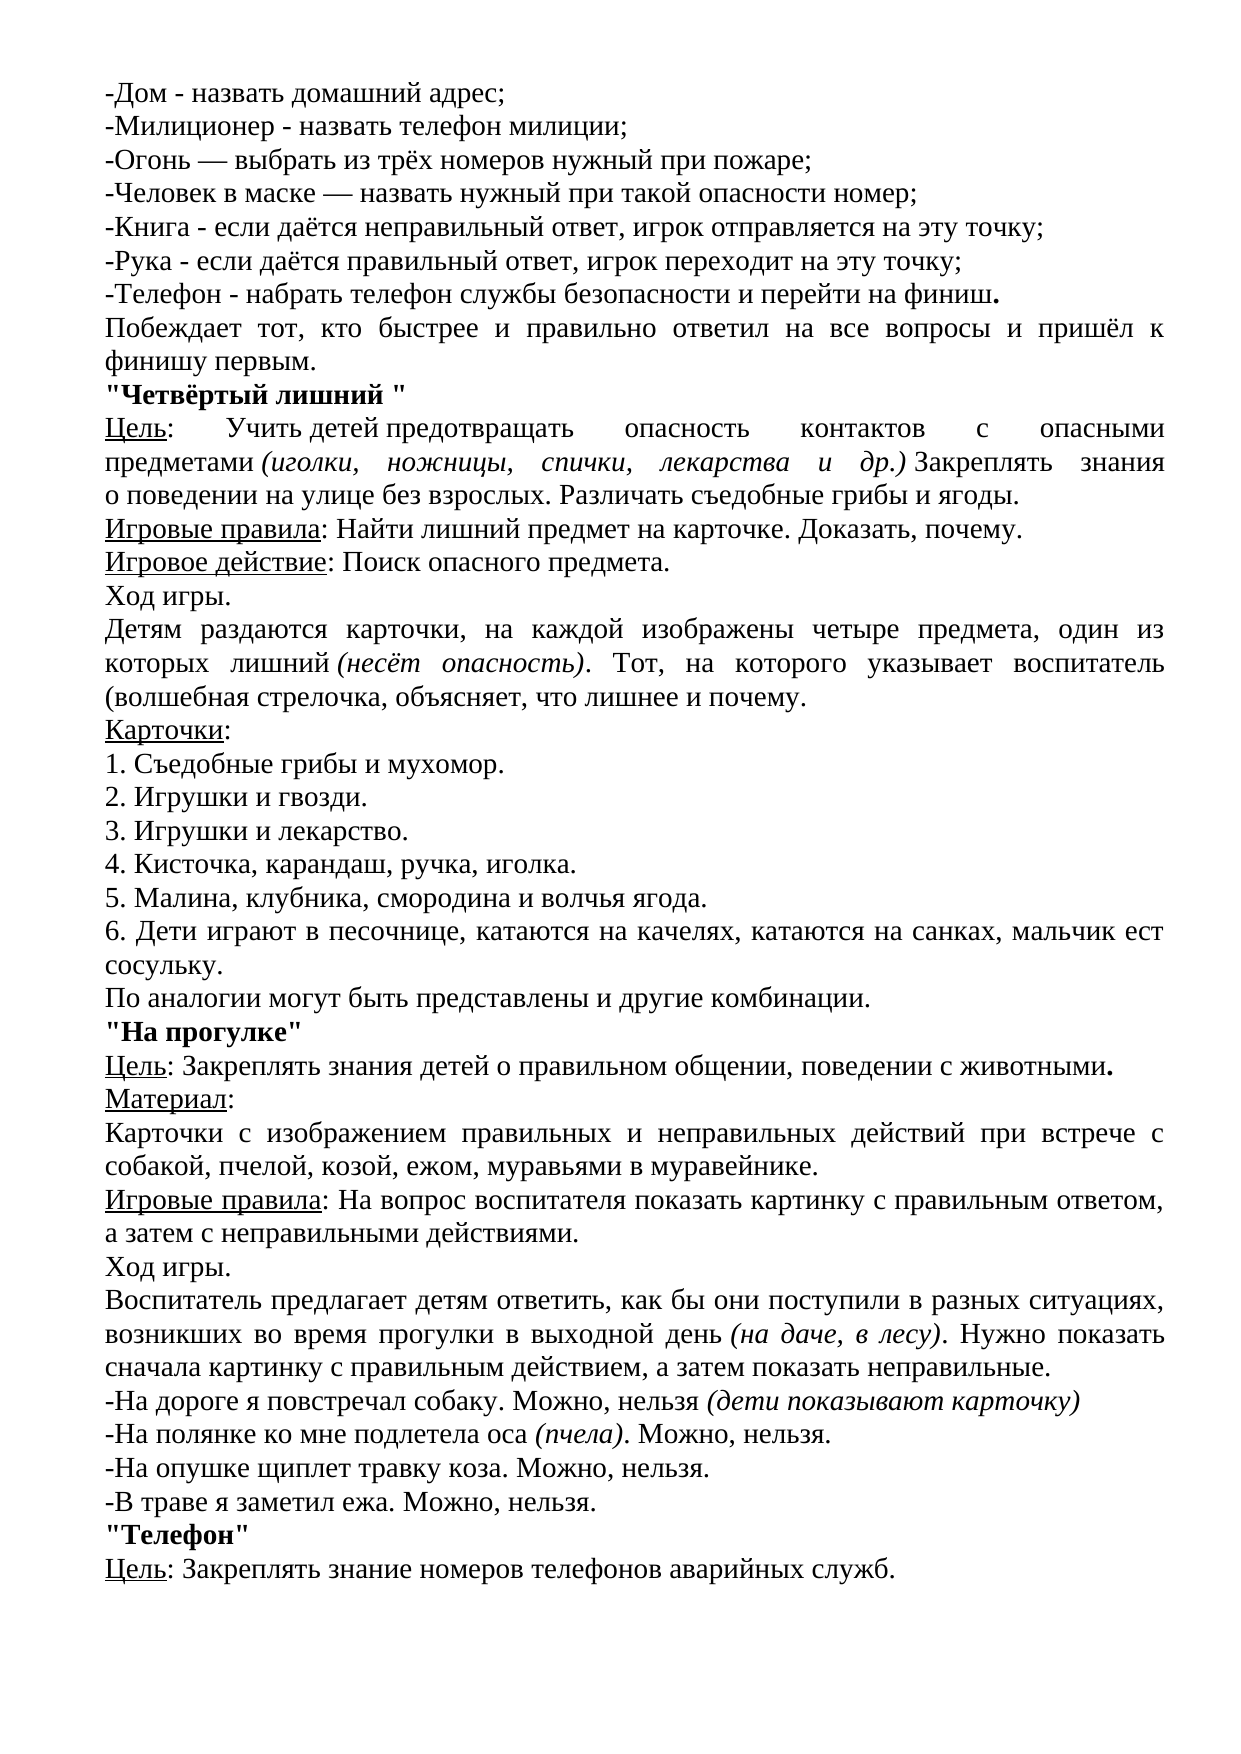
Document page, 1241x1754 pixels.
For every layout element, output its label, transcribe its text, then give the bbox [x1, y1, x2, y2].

text Карточки с изображением правильных и неправильных действий при встрече с собакой, пчелой, козой, ежом, муравьями в муравейнике. [104, 1115, 1165, 1182]
text "Четвёртый лишний " [104, 377, 1165, 410]
text -В траве я заметил ежа. Можно, нельзя. [104, 1484, 1165, 1517]
text 3. Игрушки и лекарство. [104, 813, 1165, 846]
text 1. Съедобные грибы и мухомор. [104, 746, 1165, 779]
text Игровые правила: Найти лишний предмет на карточке. Доказать, почему. [104, 511, 1165, 544]
subtitle Ход игры. [104, 578, 1165, 612]
text По аналогии могут быть представлены и другие комбинации. [104, 981, 1165, 1014]
text Карточки: [104, 712, 1165, 746]
text -Человек в маске — назвать нужный при такой опасности номер; [104, 176, 1165, 209]
text -На опушке щиплет травку коза. Можно, нельзя. [104, 1450, 1165, 1484]
text -Дом - назвать домашний адрес; [104, 75, 1165, 108]
subtitle Ход игры. [104, 1249, 1165, 1282]
text 2. Игрушки и гвозди. [104, 779, 1165, 813]
text -Милиционер - назвать телефон милиции; [104, 108, 1165, 142]
text 5. Малина, клубника, смородина и волчья ягода. [104, 880, 1165, 913]
text 4. Кисточка, карандаш, ручка, иголка. [104, 846, 1165, 880]
text -Книга - если даётся неправильный ответ, игрок отправляется на эту точку; [104, 209, 1165, 243]
text Игровое действие: Поиск опасного предмета. [104, 544, 1165, 578]
text -Огонь — выбрать из трёх номеров нужный при пожаре; [104, 142, 1165, 176]
text Материал: [104, 1081, 1165, 1115]
text Побеждает тот, кто быстрее и правильно ответил на все вопросы и пришёл к финишу первым. [104, 310, 1165, 377]
text -Телефон - набрать телефон службы безопасности и перейти на финиш. [104, 276, 1165, 310]
text Цель: Закреплять знание номеров телефонов аварийных служб. [104, 1551, 1165, 1584]
text Игровые правила: На вопрос воспитателя показать картинку с правильным ответом, а затем с неправильными действиями. [104, 1182, 1165, 1249]
text "На прогулке" [104, 1014, 1165, 1048]
text Цель: Закреплять знания детей о правильном общении, поведении с животными. [104, 1048, 1165, 1081]
text Цель: Учить детей предотвращать опасность контактов с опасными предметами (иголки, ножницы, спички, лекарства и др.) Закреплять знания о поведении на улице без взрослых. Различать съедобные грибы и ягоды. [104, 410, 1165, 511]
text 6. Дети играют в песочнице, катаются на качелях, катаются на санках, мальчик ест сосульку. [104, 913, 1165, 981]
text -Рука - если даётся правильный ответ, игрок переходит на эту точку; [104, 243, 1165, 276]
text "Телефон" [104, 1517, 1165, 1551]
text -На дороге я повстречал собаку. Можно, нельзя (дети показывают карточку) [104, 1383, 1165, 1417]
text Воспитатель предлагает детям ответить, как бы они поступили в разных ситуациях, возникших во время прогулки в выходной день (на даче, в лесу). Нужно показать сначала картинку с правильным действием, а затем показать неправильные. [104, 1282, 1165, 1383]
text Детям раздаются карточки, на каждой изображены четыре предмета, один из которых лишний (несёт опасность). Тот, на которого указывает воспитатель (волшебная стрелочка, объясняет, что лишнее и почему. [104, 612, 1165, 712]
text -На полянке ко мне подлетела оса (пчела). Можно, нельзя. [104, 1417, 1165, 1450]
